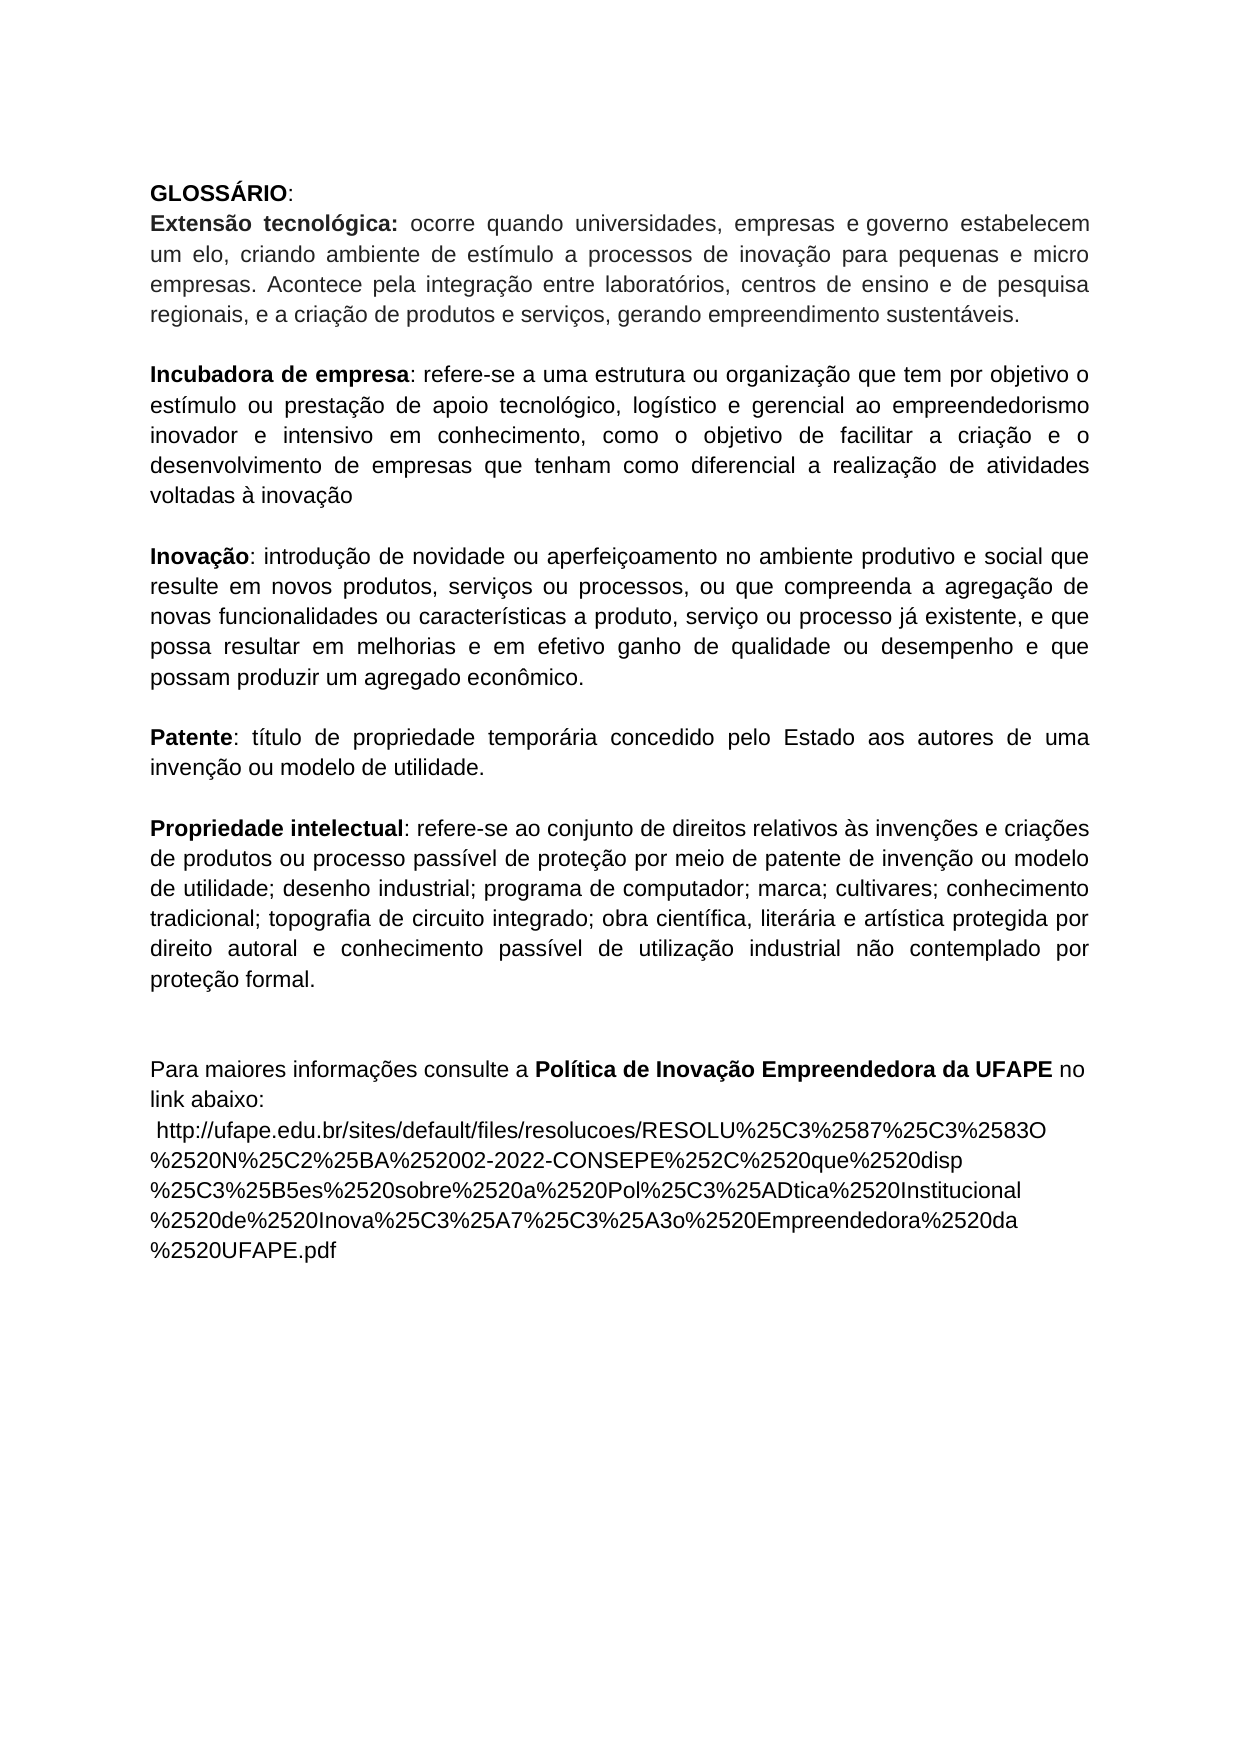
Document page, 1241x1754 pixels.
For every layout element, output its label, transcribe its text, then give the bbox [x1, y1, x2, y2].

text Inovação: introdução de novidade ou aperfeiçoamento no ambiente produtivo e social que resulte em novos produtos, serviços ou processos, ou que compreenda a agregação de novas funcionalidades ou características a produto, serviço ou processo já existente, e que possa resultar em melhorias e em efetivo ganho de qualidade ou desempenho e que possam produzir um agregado econômico. [150, 543, 1090, 690]
text http://ufape.edu.br/sites/default/files/resolucoes/RESOLU%25C3%2587%25C3%2583O%2520N%25C2%25BA%252002-2022-CONSEPE%252C%2520que%2520disp%25C3%25B5es%2520sobre%2520a%2520Pol%25C3%25ADtica%2520Institucional%2520de%2520Inova%25C3%25A7%25C3%25A3o%2520Empreendedora%2520da%2520UFAPE.pdf [150, 1117, 1090, 1264]
text Extensão tecnológica: ocorre quando universidades, empresas e governo estabelecem um elo, criando ambiente de estímulo a processos de inovação para pequenas e micro empresas. Acontece pela integração entre laboratórios, centros de ensino e de pesquisa regionais, e a criação de produtos e serviços, gerando empreendimento sustentáveis. [150, 210, 1090, 327]
text GLOSSÁRIO: [150, 180, 1090, 207]
text Para maiores informações consulte a Política de Inovação Empreendedora da UFAPE no link abaixo: [150, 1056, 1090, 1113]
text Patente: título de propriedade temporária concedido pelo Estado aos autores de uma invenção ou modelo de utilidade. [150, 724, 1090, 781]
text Incubadora de empresa: refere-se a uma estrutura ou organização que tem por objetivo o estímulo ou prestação de apoio tecnológico, logístico e gerencial ao empreendedorismo inovador e intensivo em conhecimento, como o objetivo de facilitar a criação e o desenvolvimento de empresas que tenham como diferencial a realização de atividades voltadas à inovação [150, 361, 1090, 509]
text Propriedade intelectual: refere-se ao conjunto de direitos relativos às invenções e criações de produtos ou processo passível de proteção por meio de patente de invenção ou modelo de utilidade; desenho industrial; programa de computador; marca; cultivares; conhecimento tradicional; topografia de circuito integrado; obra científica, literária e artística protegida por direito autoral e conhecimento passível de utilização industrial não contemplado por proteção formal. [150, 814, 1090, 992]
